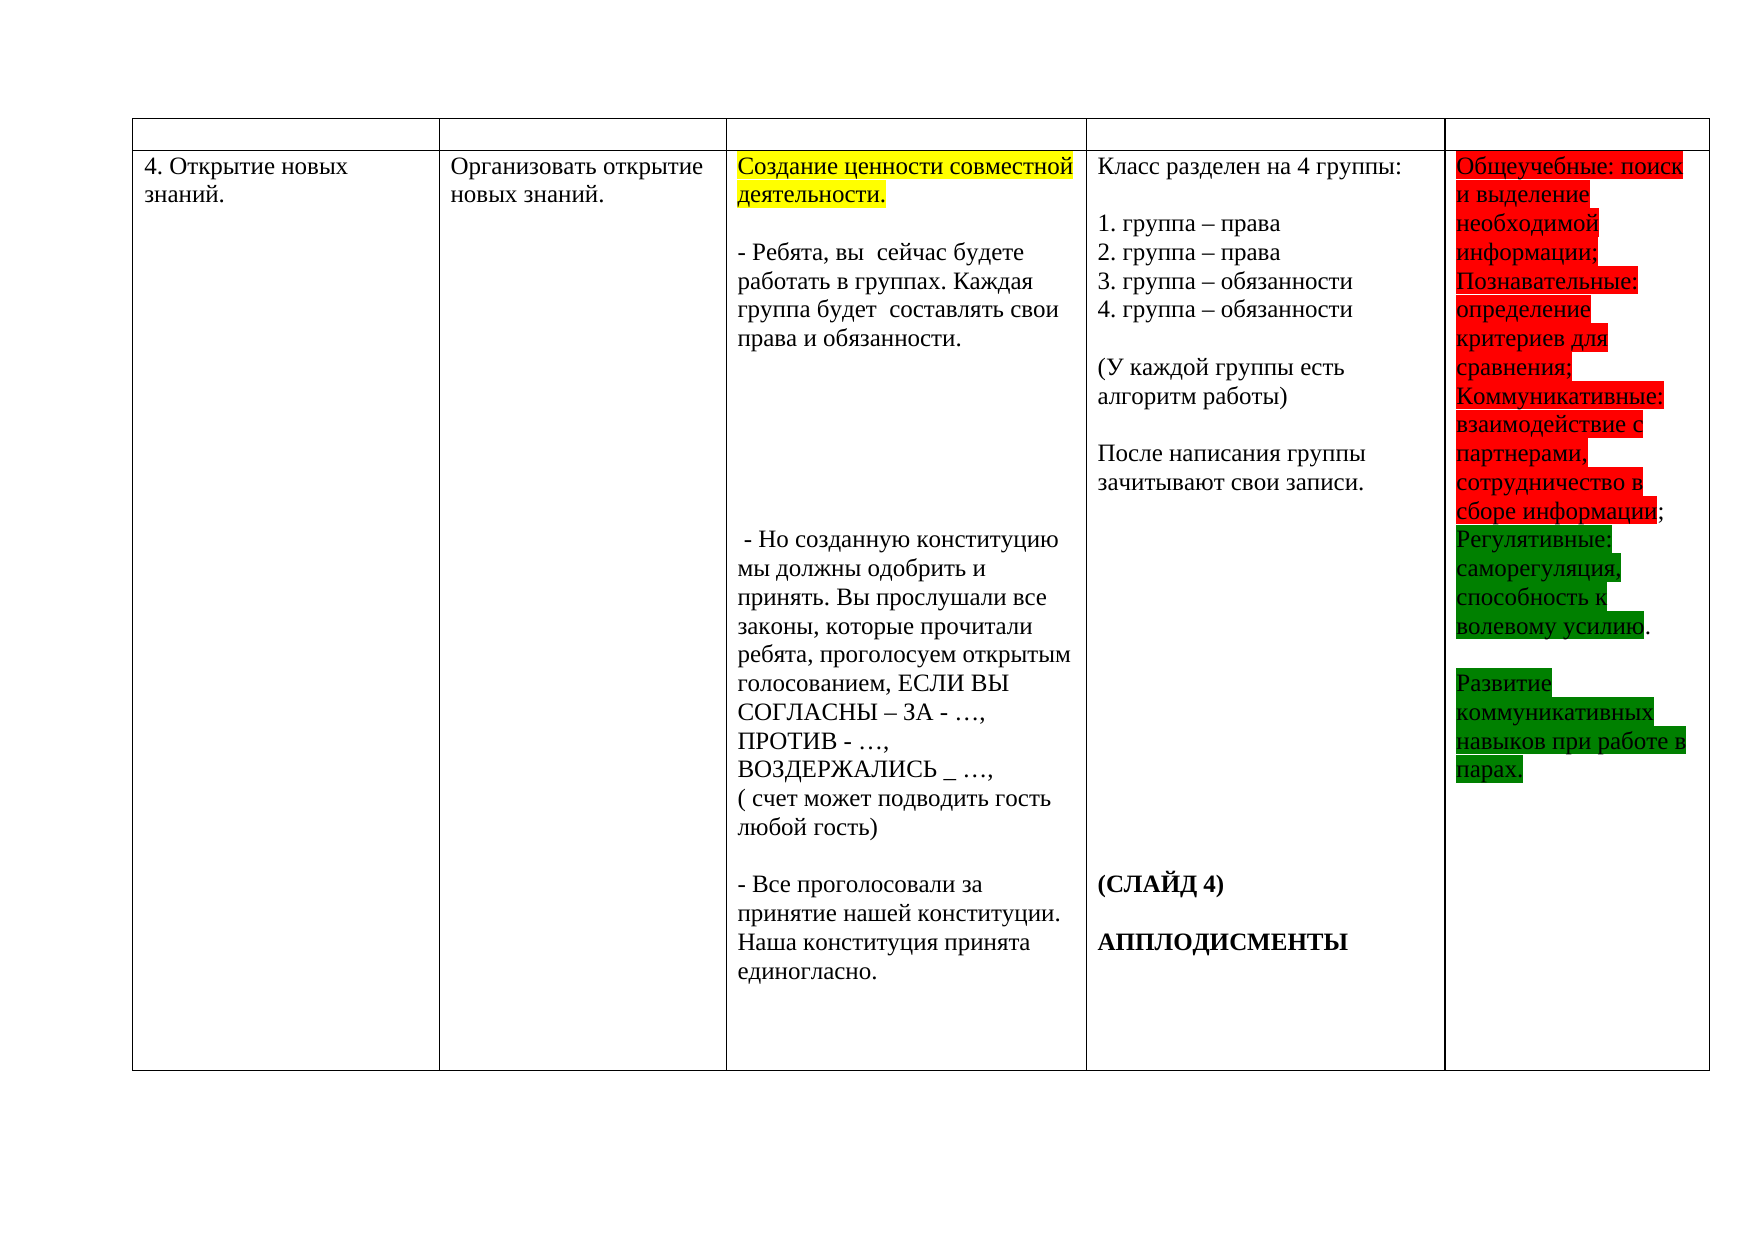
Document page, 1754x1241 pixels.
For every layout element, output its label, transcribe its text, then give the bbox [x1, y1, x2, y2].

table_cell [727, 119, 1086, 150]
table_cell Общеучебные: поиск и выделение необходимой информации; Познавательные: определение критериев для сравнения; Коммуникативные: взаимодействие с партнерами, сотрудничество в сборе информации; Регулятивные: саморегуляция, способность к волевому усилию. Развитие коммуникативных навыков при работе в парах. [1446, 151, 1709, 1070]
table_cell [133, 119, 439, 150]
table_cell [1446, 119, 1709, 150]
table_cell 4. Открытие новых знаний. [133, 151, 439, 1070]
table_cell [1087, 119, 1444, 150]
table_cell Создание ценности совместной деятельности. - Ребята, вы сейчас будете работать в группах. Каждая группа будет составлять свои права и обязанности. - Но созданную конституцию мы должны одобрить и принять. Вы прослушали все законы, которые прочитали ребята, проголосуем открытым голосованием, ЕСЛИ ВЫ СОГЛАСНЫ – ЗА - …, ПРОТИВ - …, ВОЗДЕРЖАЛИСЬ _ …, ( счет может подводить гость любой гость) - Все проголосовали за принятие нашей конституции. Наша конституция принята единогласно. [727, 151, 1086, 1070]
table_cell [440, 119, 726, 150]
table_cell Организовать открытие новых знаний. [440, 151, 726, 1070]
table_cell Класс разделен на 4 группы: 1. группа – права 2. группа – права 3. группа – обязанности 4. группа – обязанности (У каждой группы есть алгоритм работы) После написания группы зачитывают свои записи. (СЛАЙД 4) АППЛОДИСМЕНТЫ [1087, 151, 1444, 1070]
